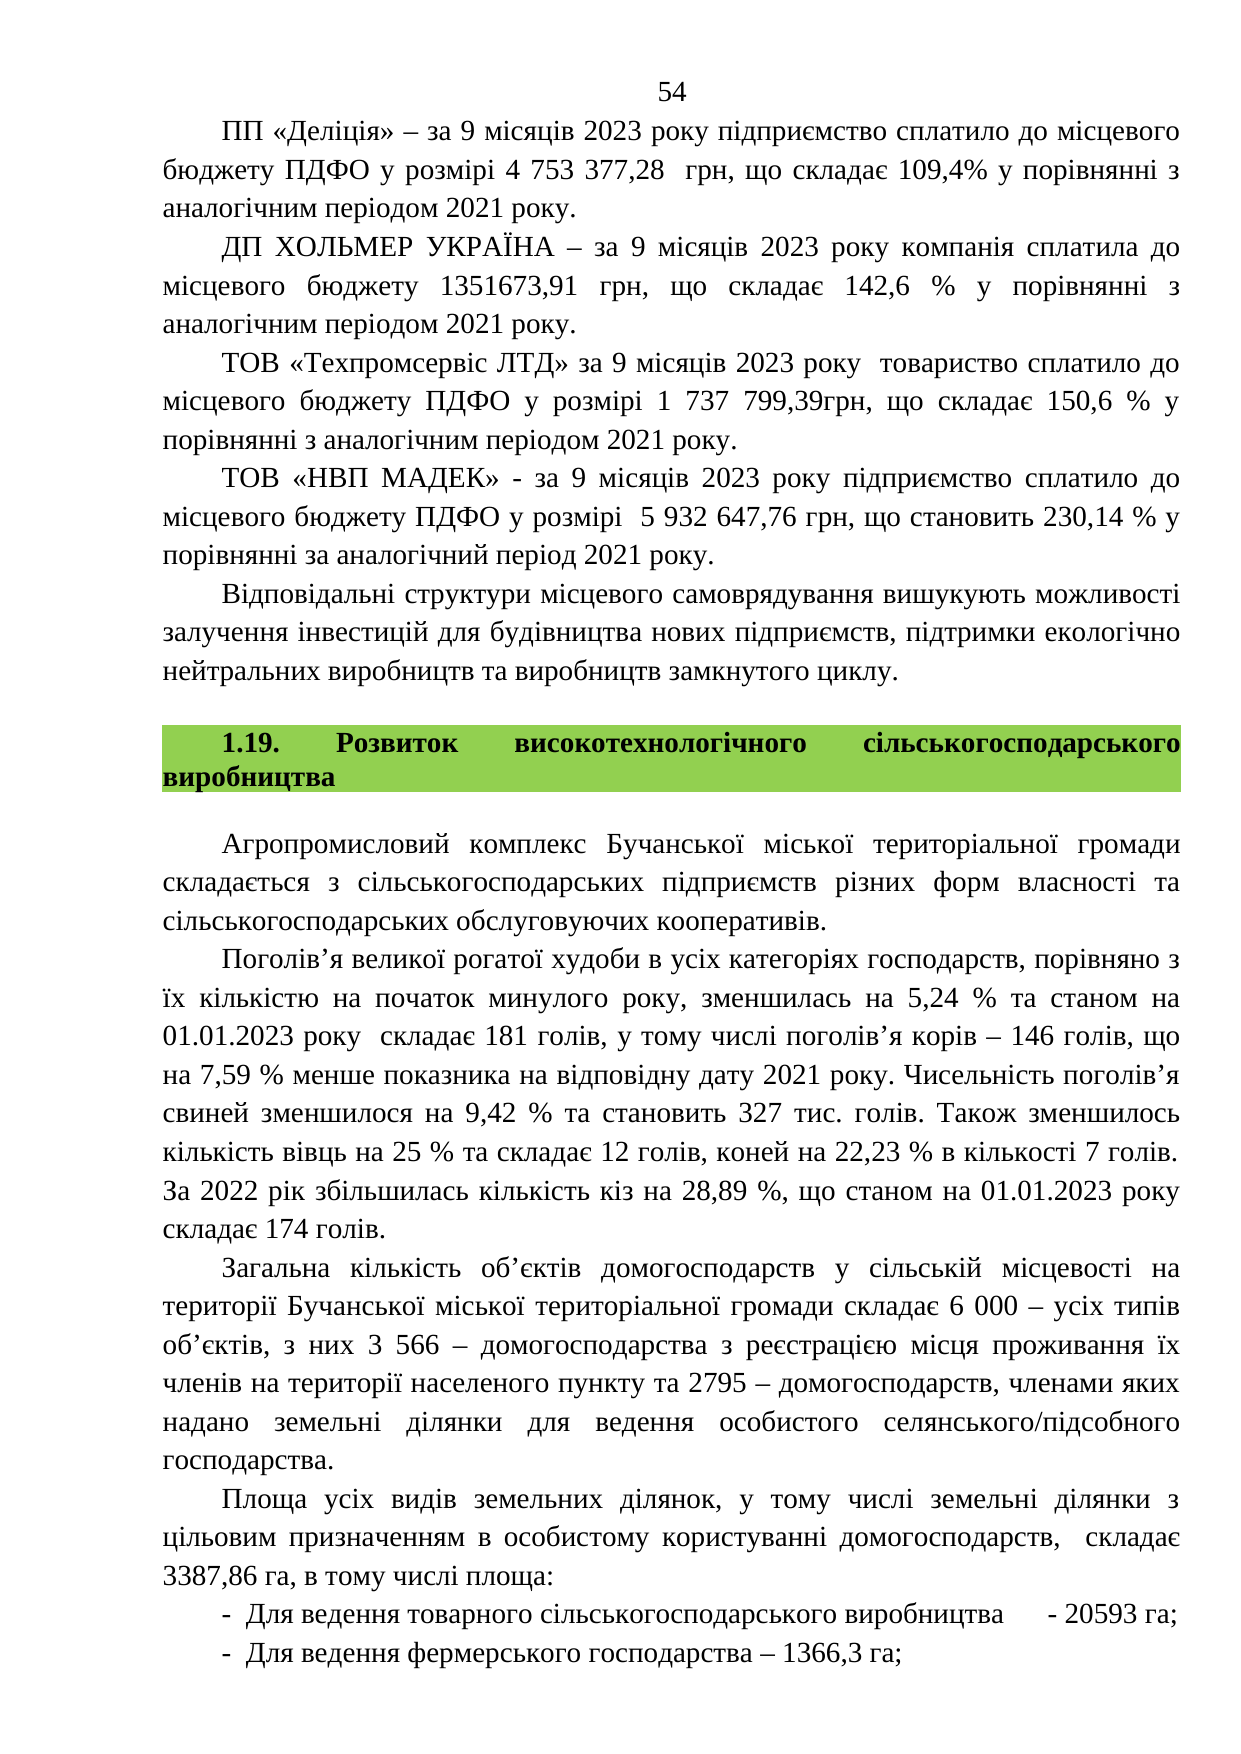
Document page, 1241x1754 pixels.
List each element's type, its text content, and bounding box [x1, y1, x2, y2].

text ТОВ «Техпромсервіс ЛТД» за 9 місяців 2023 року товариство сплатило до місцевого бюджету ПДФО у розмірі 1 737 799,39грн, що складає 150,6 % у порівнянні з аналогічним періодом 2021 року. [162, 345, 1181, 455]
text 1.19. Розвиток високотехнологічного сільськогосподарського виробництва [162, 725, 1181, 792]
text ДП ХОЛЬМЕР УКРАЇНА – за 9 місяців 2023 року компанія сплатила до місцевого бюджету 1351673,91 грн, що складає 142,6 % у порівнянні з аналогічним періодом 2021 року. [162, 229, 1181, 340]
text - Для ведення товарного сільськогосподарського виробництва - 20593 га; [162, 1597, 1181, 1630]
text - Для ведення фермерського господарства – 1366,3 га; [162, 1635, 1181, 1669]
text ТОВ «НВП МАДЕК» - за 9 місяців 2023 року підприємство сплатило до місцевого бюджету ПДФО у розмірі 5 932 647,76 грн, що становить 230,14 % у порівнянні за аналогічний період 2021 року. [162, 460, 1181, 571]
text Відповідальні структури місцевого самоврядування вишукують можливості залучення інвестицій для будівництва нових підприємств, підтримки екологічно нейтральних виробництв та виробництв замкнутого циклу. [162, 576, 1181, 687]
text Агропромисловий комплекс Бучанської міської територіальної громади складається з сільськогосподарських підприємств різних форм власності та сільськогосподарських обслуговуючих кооперативів. [162, 826, 1181, 936]
text Поголів’я великої рогатої худоби в усіх категоріях господарств, порівняно з їх кількістю на початок минулого року, зменшилась на 5,24 % та станом на 01.01.2023 року складає 181 голів, у тому числі поголів’я корів – 146 голів, що на 7,59 % менше показника на відповідну дату 2021 року. Чисельність поголів’я свиней зменшилося на 9,42 % та становить 327 тис. голів. Також зменшилось кількість вівць на 25 % та складає 12 голів, коней на 22,23 % в кількості 7 голів. За 2022 рік збільшилась кількість кіз на 28,89 %, що станом на 01.01.2023 року складає 174 голів. [162, 941, 1181, 1245]
text Загальна кількість об’єктів домогосподарств у сільській місцевості на території Бучанської міської територіальної громади складає 6 000 – усіх типів об’єктів, з них 3 566 – домогосподарства з реєстрацією місця проживання їх членів на території населеного пункту та 2795 – домогосподарств, членами яких надано земельні ділянки для ведення особистого селянського/підсобного господарства. [162, 1250, 1181, 1476]
text ПП «Деліція» – за 9 місяців 2023 року підприємство сплатило до місцевого бюджету ПДФО у розмірі 4 753 377,28 грн, що складає 109,4% у порівнянні з аналогічним періодом 2021 року. [162, 113, 1181, 224]
text Площа усіх видів земельних ділянок, у тому числі земельні ділянки з цільовим призначенням в особистому користуванні домогосподарств, складає 3387,86 га, в тому числі площа: [162, 1481, 1181, 1592]
